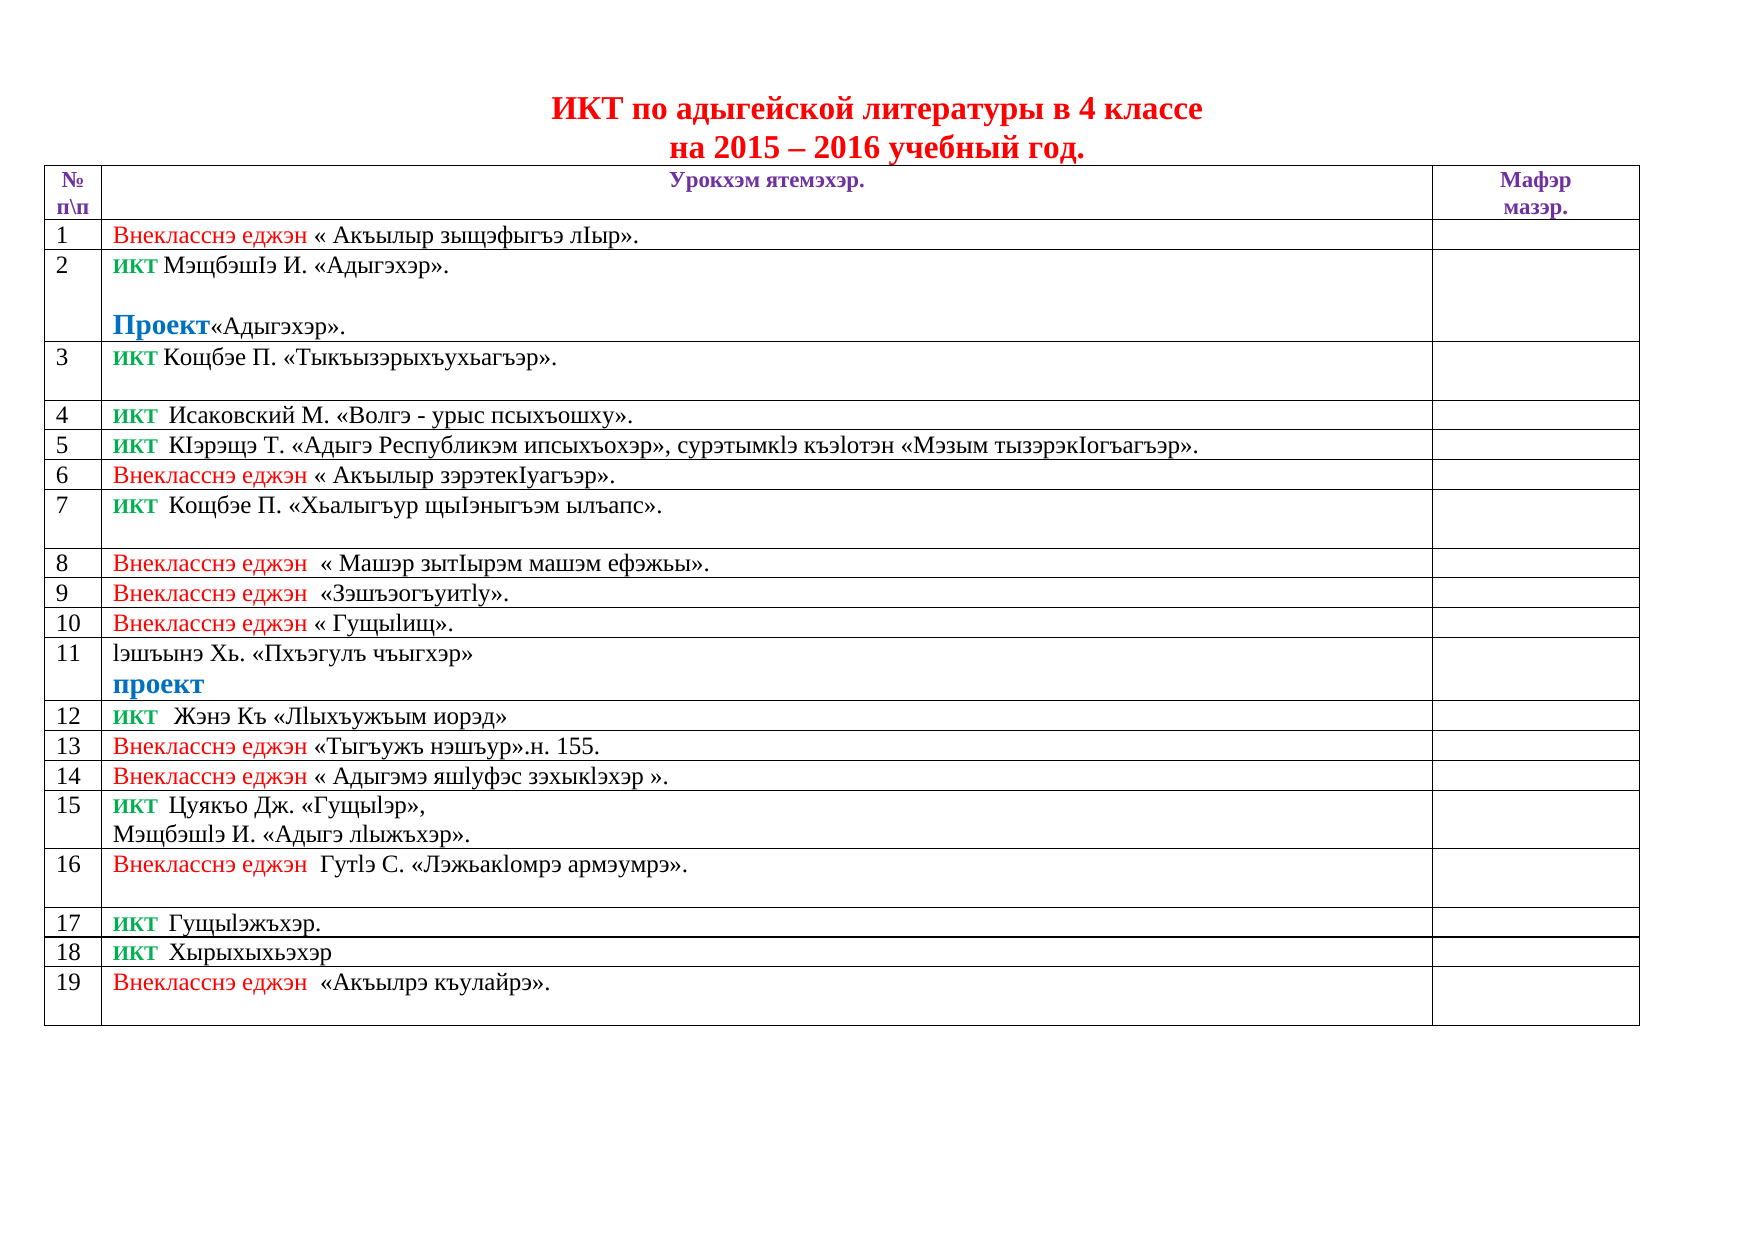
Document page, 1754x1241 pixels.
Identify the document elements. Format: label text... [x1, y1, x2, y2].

table_cell 6 [45, 460, 101, 489]
table_header № п\п [45, 166, 101, 219]
table_cell ИКТ Жэнэ Къ «Лlыхъужъым иорэд» [102, 701, 1432, 730]
table_cell [1433, 460, 1639, 489]
table_cell 5 [45, 430, 101, 459]
table_cell 10 [45, 608, 101, 637]
table_cell Внекласснэ еджэн « Акъылыр зэрэтекIуагъэр». [102, 460, 1432, 489]
text на 2015 – 2016 учебный год. [118, 127, 1636, 165]
table_cell 7 [45, 490, 101, 547]
table_cell [1433, 849, 1639, 907]
table_cell 15 [45, 791, 101, 848]
table_cell [1433, 731, 1639, 760]
text ИКТ по адыгейской литературы в 4 классе [118, 89, 1636, 127]
table_cell [1433, 701, 1639, 730]
table_cell Внекласснэ еджэн « Акъылыр зыщэфыгъэ лIыр». [102, 220, 1432, 249]
table_header Урокхэм ятемэхэр. [102, 166, 1432, 219]
table_cell ИКТ Кощбэе П. «Хьалыгъур щыIэныгъэм ылъапс». [102, 490, 1432, 547]
table_cell 14 [45, 761, 101, 789]
table_cell [1433, 908, 1639, 936]
table_cell [1433, 791, 1639, 848]
table_cell [1433, 549, 1639, 577]
table_cell [1433, 638, 1639, 700]
table_cell ИКТ Гущыlэжъхэр. [102, 908, 1432, 936]
table_cell 4 [45, 401, 101, 429]
table_cell [1433, 578, 1639, 607]
table_cell ИКТ КIэрэщэ Т. «Адыгэ Республикэм ипсыхъохэр», сурэтымкlэ къэlотэн «Мэзым тызэрэкIогъагъэр». [102, 430, 1432, 459]
table_cell [1433, 761, 1639, 789]
table_cell ИКТ Цуякъо Дж. «Гущыlэр», Мэщбэшlэ И. «Адыгэ лlыжъхэр». [102, 791, 1432, 848]
table_cell 16 [45, 849, 101, 907]
table_cell 3 [45, 342, 101, 399]
table_cell ИКТ Кощбэе П. «Тыкъызэрыхъухьагъэр». [102, 342, 1432, 399]
table_cell [1433, 430, 1639, 459]
table_cell 8 [45, 549, 101, 577]
table_cell [1433, 967, 1639, 1025]
table_cell 1 [45, 220, 101, 249]
table_cell Внекласснэ еджэн « Машэр зытIырэм машэм ефэжьы». [102, 549, 1432, 577]
table_cell 13 [45, 731, 101, 760]
table_cell 2 [45, 250, 101, 341]
table_cell Внекласснэ еджэн Гутlэ С. «Лэжьакlомрэ армэумрэ». [102, 849, 1432, 907]
table_cell Внекласснэ еджэн «Тыгъужъ нэшъур».н. 155. [102, 731, 1432, 760]
table_cell [1433, 938, 1639, 966]
table_cell 18 [45, 938, 101, 966]
table_cell lэшъынэ Хь. «Пхъэгулъ чъыгхэр» проект [102, 638, 1432, 700]
table_cell Внекласснэ еджэн «Акъылрэ къулайрэ». [102, 967, 1432, 1025]
table_cell 19 [45, 967, 101, 1025]
table_cell [1433, 608, 1639, 637]
table_cell Внекласснэ еджэн « Гущыlищ». [102, 608, 1432, 637]
table_cell ИКТ Хырыхыхьэхэр [102, 938, 1432, 966]
table_cell ИКТ МэщбэшIэ И. «Адыгэхэр». Проект«Адыгэхэр». [102, 250, 1432, 341]
table_cell [1433, 220, 1639, 249]
table_cell 11 [45, 638, 101, 700]
table_cell 17 [45, 908, 101, 936]
table_cell Внекласснэ еджэн « Адыгэмэ яшlуфэс зэхыкlэхэр ». [102, 761, 1432, 789]
table_cell Внекласснэ еджэн «Зэшъэогъуитlу». [102, 578, 1432, 607]
table_cell [1433, 490, 1639, 547]
table_cell [1433, 401, 1639, 429]
table_header Мафэр мазэр. [1433, 166, 1639, 219]
table_cell [1433, 250, 1639, 341]
table_cell 12 [45, 701, 101, 730]
table_cell 9 [45, 578, 101, 607]
table_cell [1433, 342, 1639, 399]
table_cell ИКТ Исаковский М. «Волгэ - урыс псыхъошху». [102, 401, 1432, 429]
